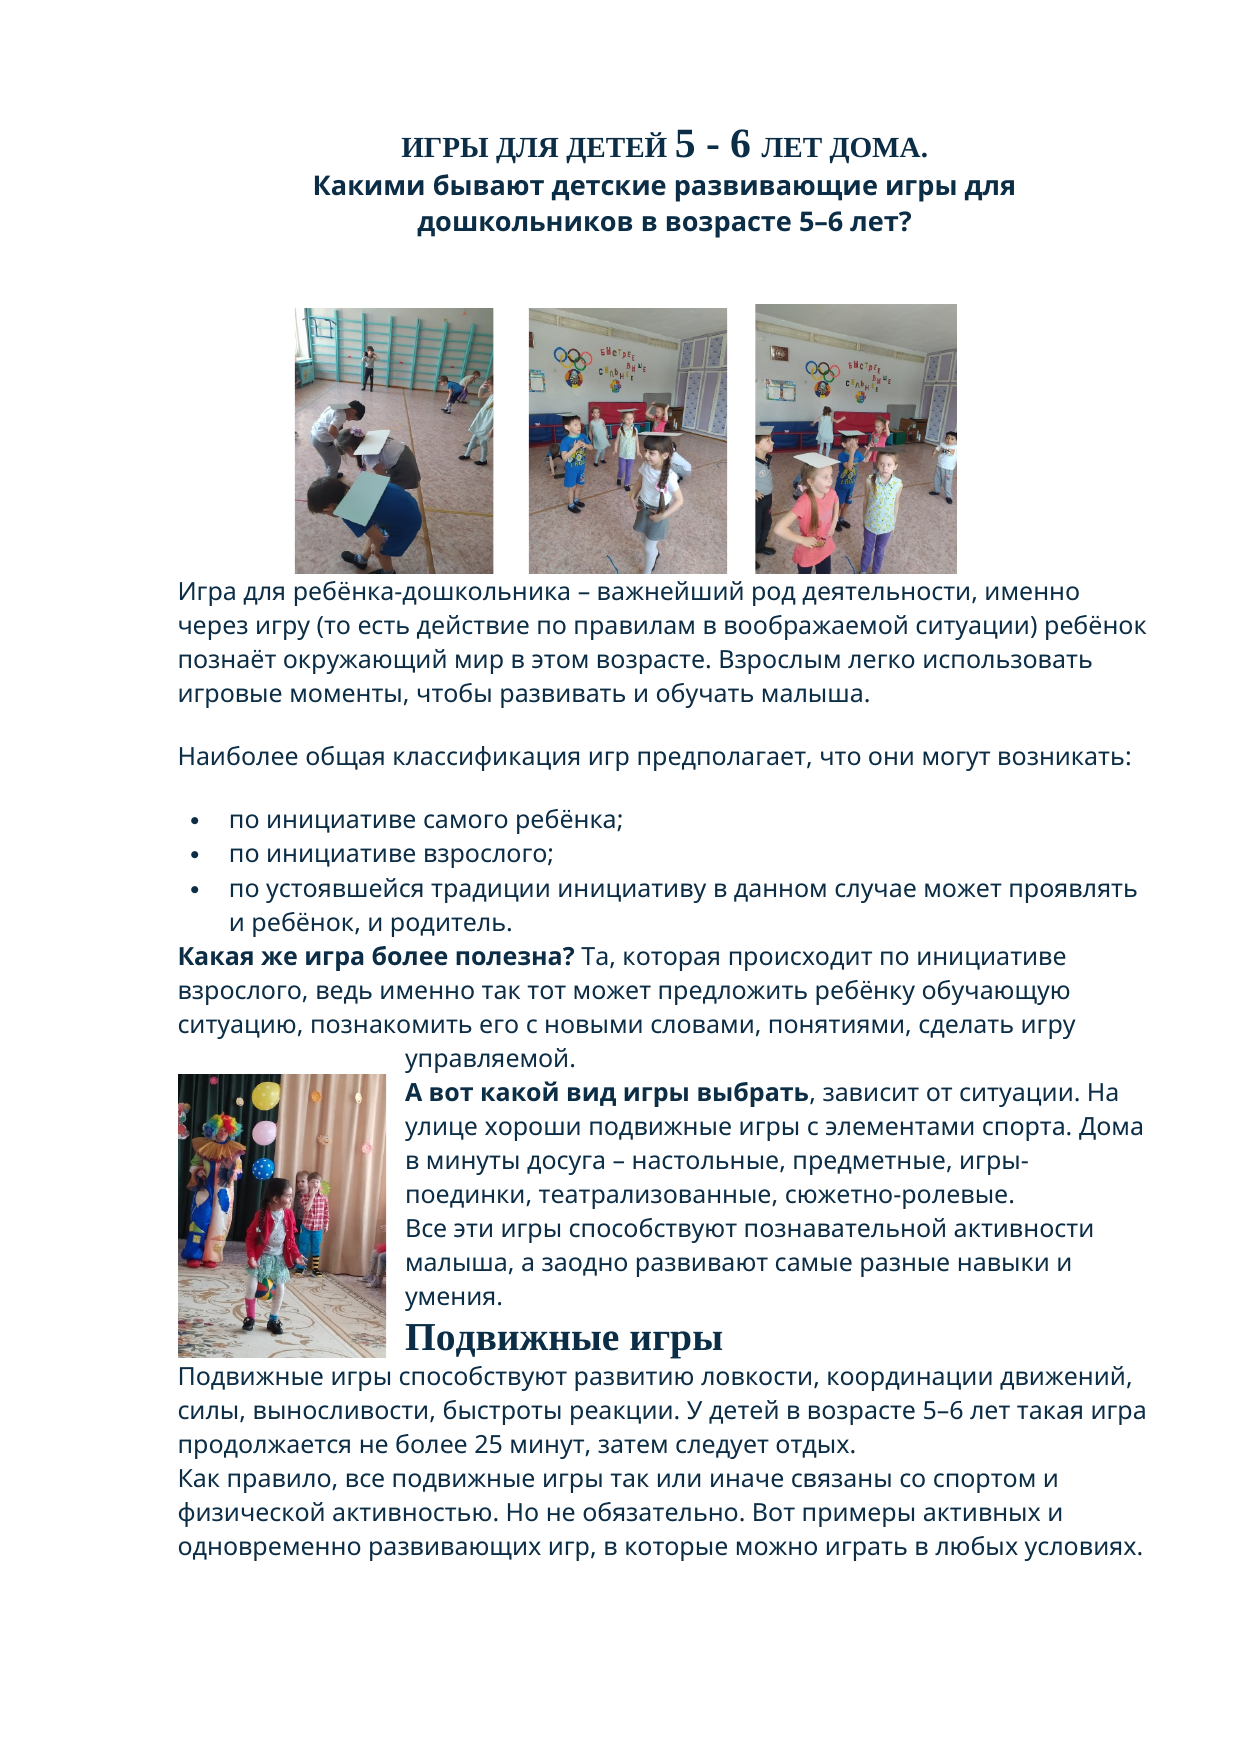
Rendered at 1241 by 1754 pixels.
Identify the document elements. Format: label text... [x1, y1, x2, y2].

text Подвижные игры [177, 1313, 1152, 1358]
picture [528, 308, 728, 574]
picture [176, 1074, 387, 1356]
text Подвижные игры способствуют развитию ловкости, координации движений, силы, выносливости, быстроты реакции. У детей в возрасте 5–6 лет такая игра продолжается не более 25 минут, затем следует отдых. [177, 1358, 1152, 1461]
text Как правило, все подвижные игры так или иначе связаны со спортом и физической активностью. Но не обязательно. Вот примеры активных и одновременно развивающих игр, в которые можно играть в любых условиях. [177, 1461, 1152, 1563]
text Наиболее общая классификация игр предполагает, что они могут возникать: [177, 739, 1152, 773]
text Какими бывают детские развивающие игры для дошкольников в возрасте 5–6 лет? [240, 166, 1089, 240]
list по инициативе взрослого; [191, 836, 1152, 870]
text ИГРЫ ДЛЯ ДЕТЕЙ 5 - 6 ЛЕТ ДОМА. [240, 118, 1089, 166]
text Все эти игры способствуют познавательной активности малыша, а заодно развивают самые разные навыки и умения. [387, 1211, 1152, 1313]
list по устоявшейся традиции инициативу в данном случае может проявлять и ребёнок, и родитель. [191, 870, 1152, 938]
text Какая же игра более полезна? Та, которая происходит по инициативе взрослого, ведь именно так тот может предложить ребёнку обучающую ситуацию, познакомить его с новыми словами, понятиями, сделать игру управляемой. [177, 938, 1152, 1074]
list по инициативе самого ребёнка; [191, 802, 1152, 836]
text А вот какой вид игры выбрать, зависит от ситуации. На улице хороши подвижные игры с элементами спорта. Дома в минуты досуга – настольные, предметные, игры-поединки, театрализованные, сюжетно-ролевые. [387, 1074, 1152, 1211]
text Игра для ребёнка-дошкольника – важнейший род деятельности, именно через игру (то есть действие по правилам в воображаемой ситуации) ребёнок познаёт окружающий мир в этом возрасте. Взрослым легко использовать игровые моменты, чтобы развивать и обучать малыша. [177, 573, 1152, 710]
picture [755, 304, 957, 574]
picture [294, 308, 494, 574]
